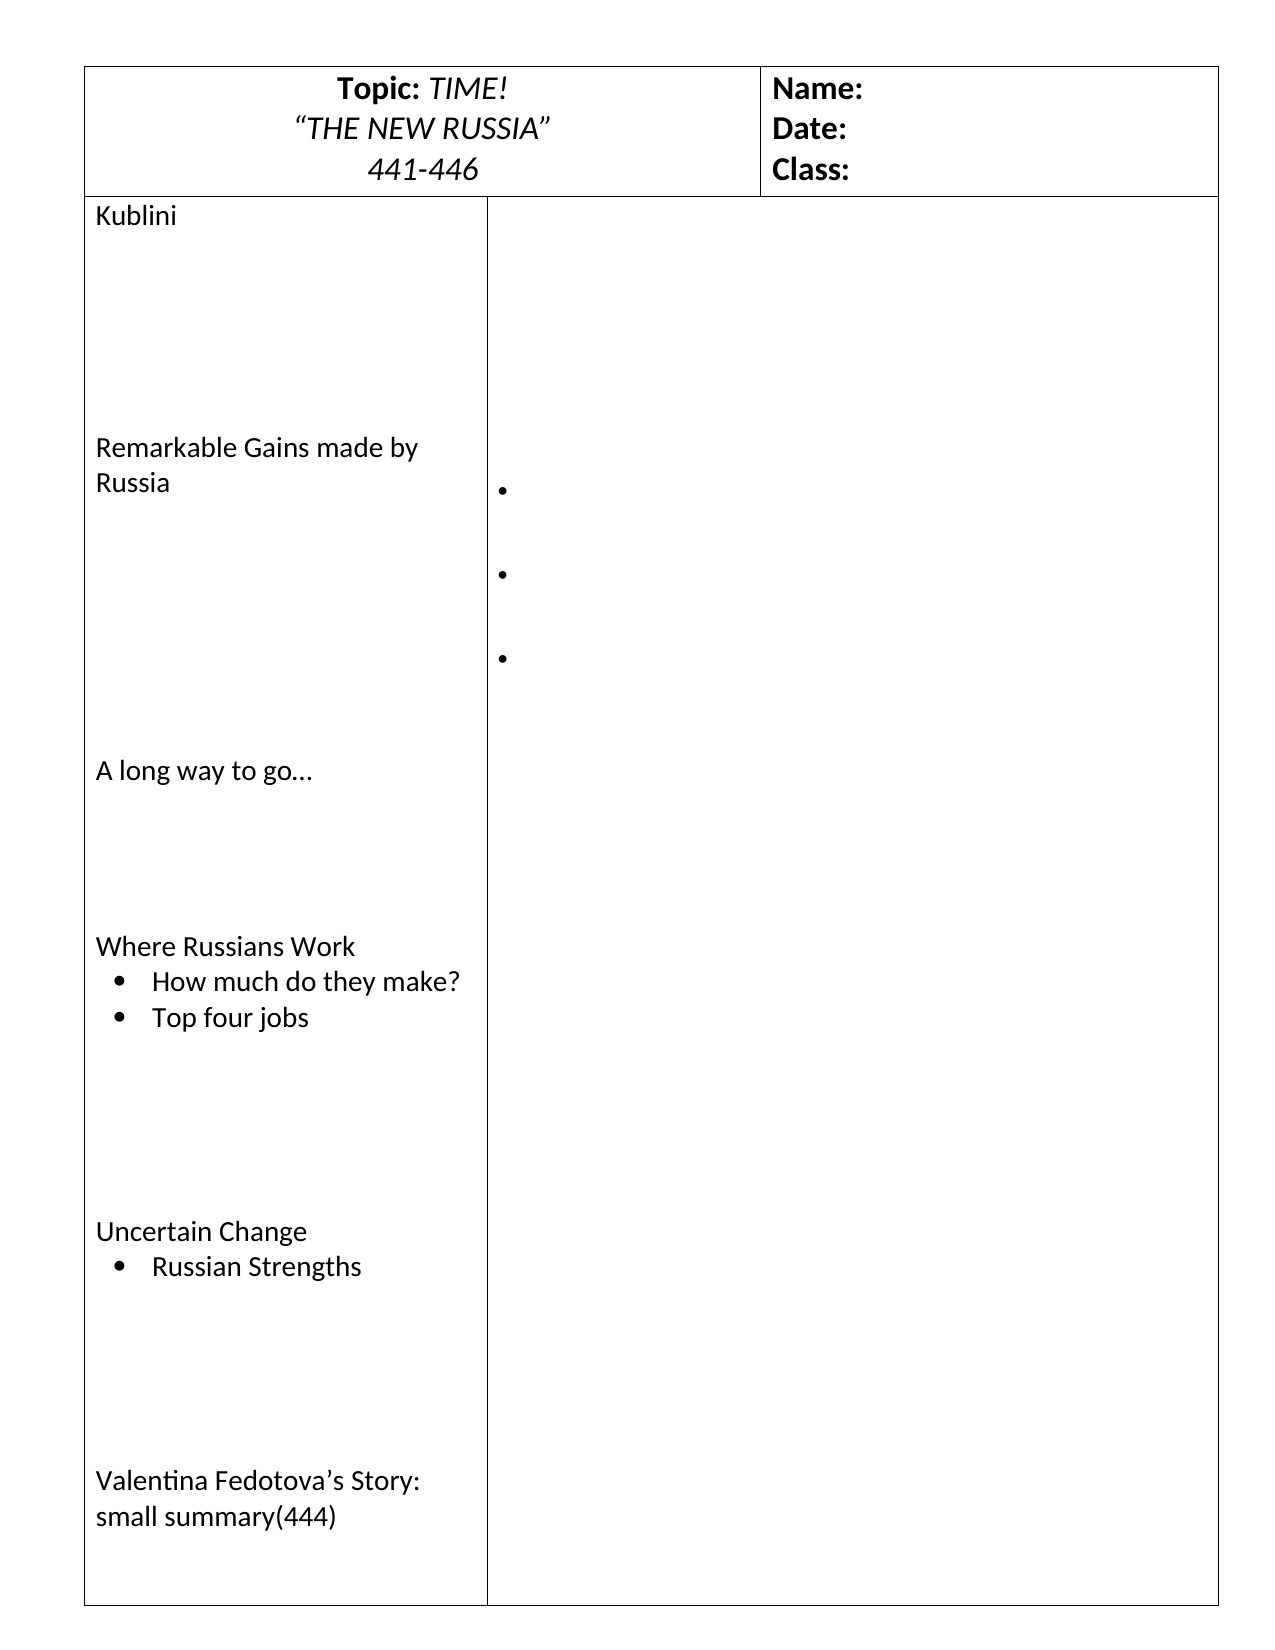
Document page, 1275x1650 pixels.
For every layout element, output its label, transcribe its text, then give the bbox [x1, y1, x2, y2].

table_header Topic: TIME! “THE NEW RUSSIA” 441-446 [85, 67, 760, 196]
table_cell [488, 197, 1218, 1605]
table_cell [85, 197, 487, 1605]
table_header Name: Date: Class: [761, 67, 1218, 196]
